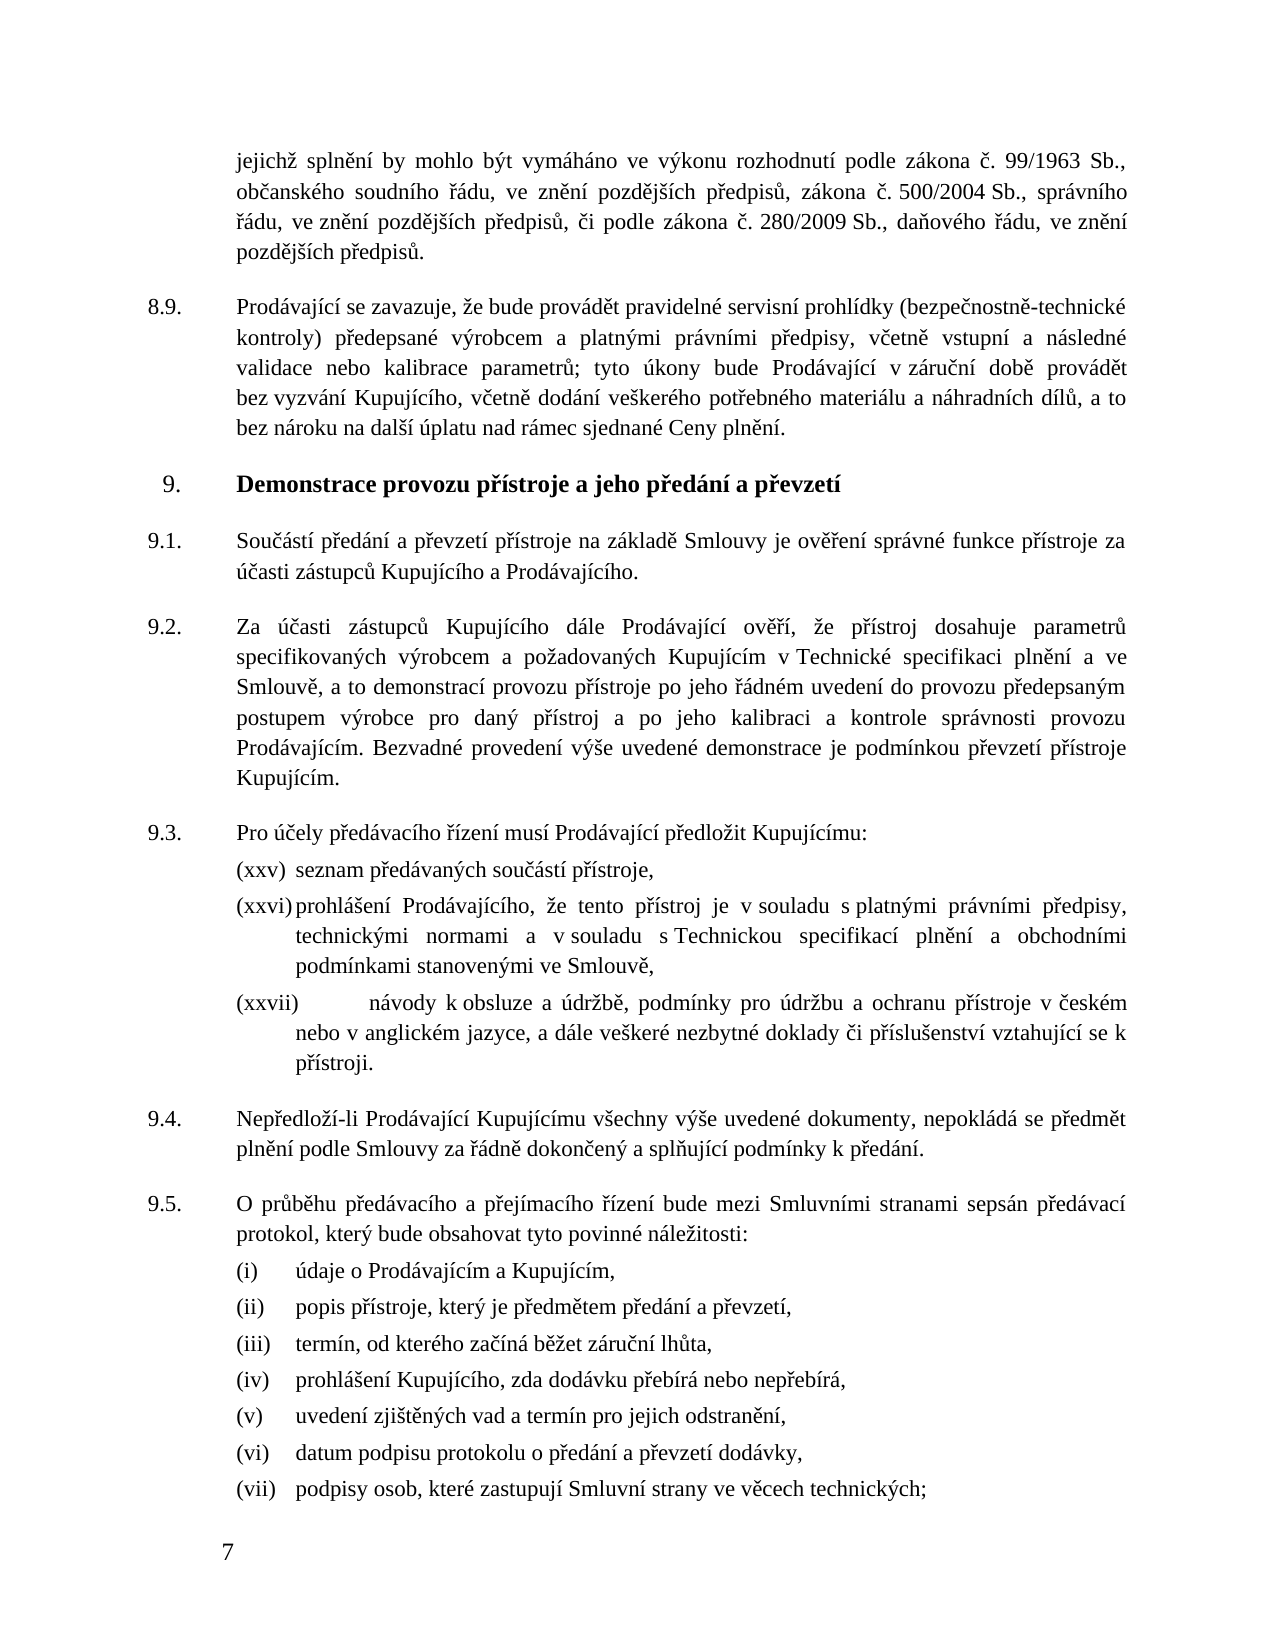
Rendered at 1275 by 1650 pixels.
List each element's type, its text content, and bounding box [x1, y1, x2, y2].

list podpisy osob, které zastupují Smluvní strany ve věcech technických; [236, 1475, 1127, 1502]
subtitle Součástí předání a převzetí přístroje na základě Smlouvy je ověření správné funkce přístroje za účasti zástupců Kupujícího a Prodávajícího. [148, 527, 1127, 584]
subtitle Za účasti zástupců Kupujícího dále Prodávající ověří, že přístroj dosahuje parametrů specifikovaných výrobcem a požadovaných Kupujícím v Technické specifikaci plnění a ve Smlouvě, a to demonstrací provozu přístroje po jeho řádném uvedení do provozu předepsaným postupem výrobce pro daný přístroj a po jeho kalibraci a kontrole správnosti provozu Prodávajícím. Bezvadné provedení výše uvedené demonstrace je podmínkou převzetí přístroje Kupujícím. [148, 613, 1127, 790]
list prohlášení Prodávajícího, že tento přístroj je v souladu s platnými právními předpisy, technickými normami a v souladu s Technickou specifikací plnění a obchodními podmínkami stanovenými ve Smlouvě, [236, 892, 1127, 979]
list návody k obsluze a údržbě, podmínky pro údržbu a ochranu přístroje v českém nebo v anglickém jazyce, a dále veškeré nezbytné doklady či příslušenství vztahující se k přístroji. [236, 989, 1127, 1076]
list prohlášení Kupujícího, zda dodávku přebírá nebo nepřebírá, [236, 1366, 1127, 1392]
list údaje o Prodávajícím a Kupujícím, [230, 1257, 1127, 1283]
list datum podpisu protokolu o předání a převzetí dodávky, [236, 1439, 1127, 1465]
subtitle Nepředloží-li Prodávající Kupujícímu všechny výše uvedené dokumenty, nepokládá se předmět plnění podle Smlouvy za řádně dokončený a splňující podmínky k předání. [148, 1104, 1127, 1161]
subtitle Pro účely předávacího řízení musí Prodávající předložit Kupujícímu: [148, 819, 1127, 846]
list seznam předávaných součástí přístroje, [236, 856, 1127, 882]
list termín, od kterého začíná běžet záruční lhůta, [236, 1329, 1127, 1356]
subtitle Prodávající se zavazuje, že bude provádět pravidelné servisní prohlídky (bezpečnostně-technické kontroly) předepsané výrobcem a platnými právními předpisy, včetně vstupní a následné validace nebo kalibrace parametrů; tyto úkony bude Prodávající v záruční době provádět bez vyzvání Kupujícího, včetně dodání veškerého potřebného materiálu a náhradních dílů, a to bez nároku na další úplatu nad rámec sjednané Ceny plnění. [148, 293, 1127, 441]
list uvedení zjištěných vad a termín pro jejich odstranění, [236, 1402, 1127, 1429]
list popis přístroje, který je předmětem předání a převzetí, [236, 1293, 1127, 1319]
subtitle Demonstrace provozu přístroje a jeho předání a převzetí [162, 469, 1127, 498]
subtitle O průběhu předávacího a přejímacího řízení bude mezi Smluvními stranami sepsán předávací protokol, který bude obsahovat tyto povinné náležitosti: [148, 1190, 1127, 1247]
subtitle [148, 148, 1127, 264]
